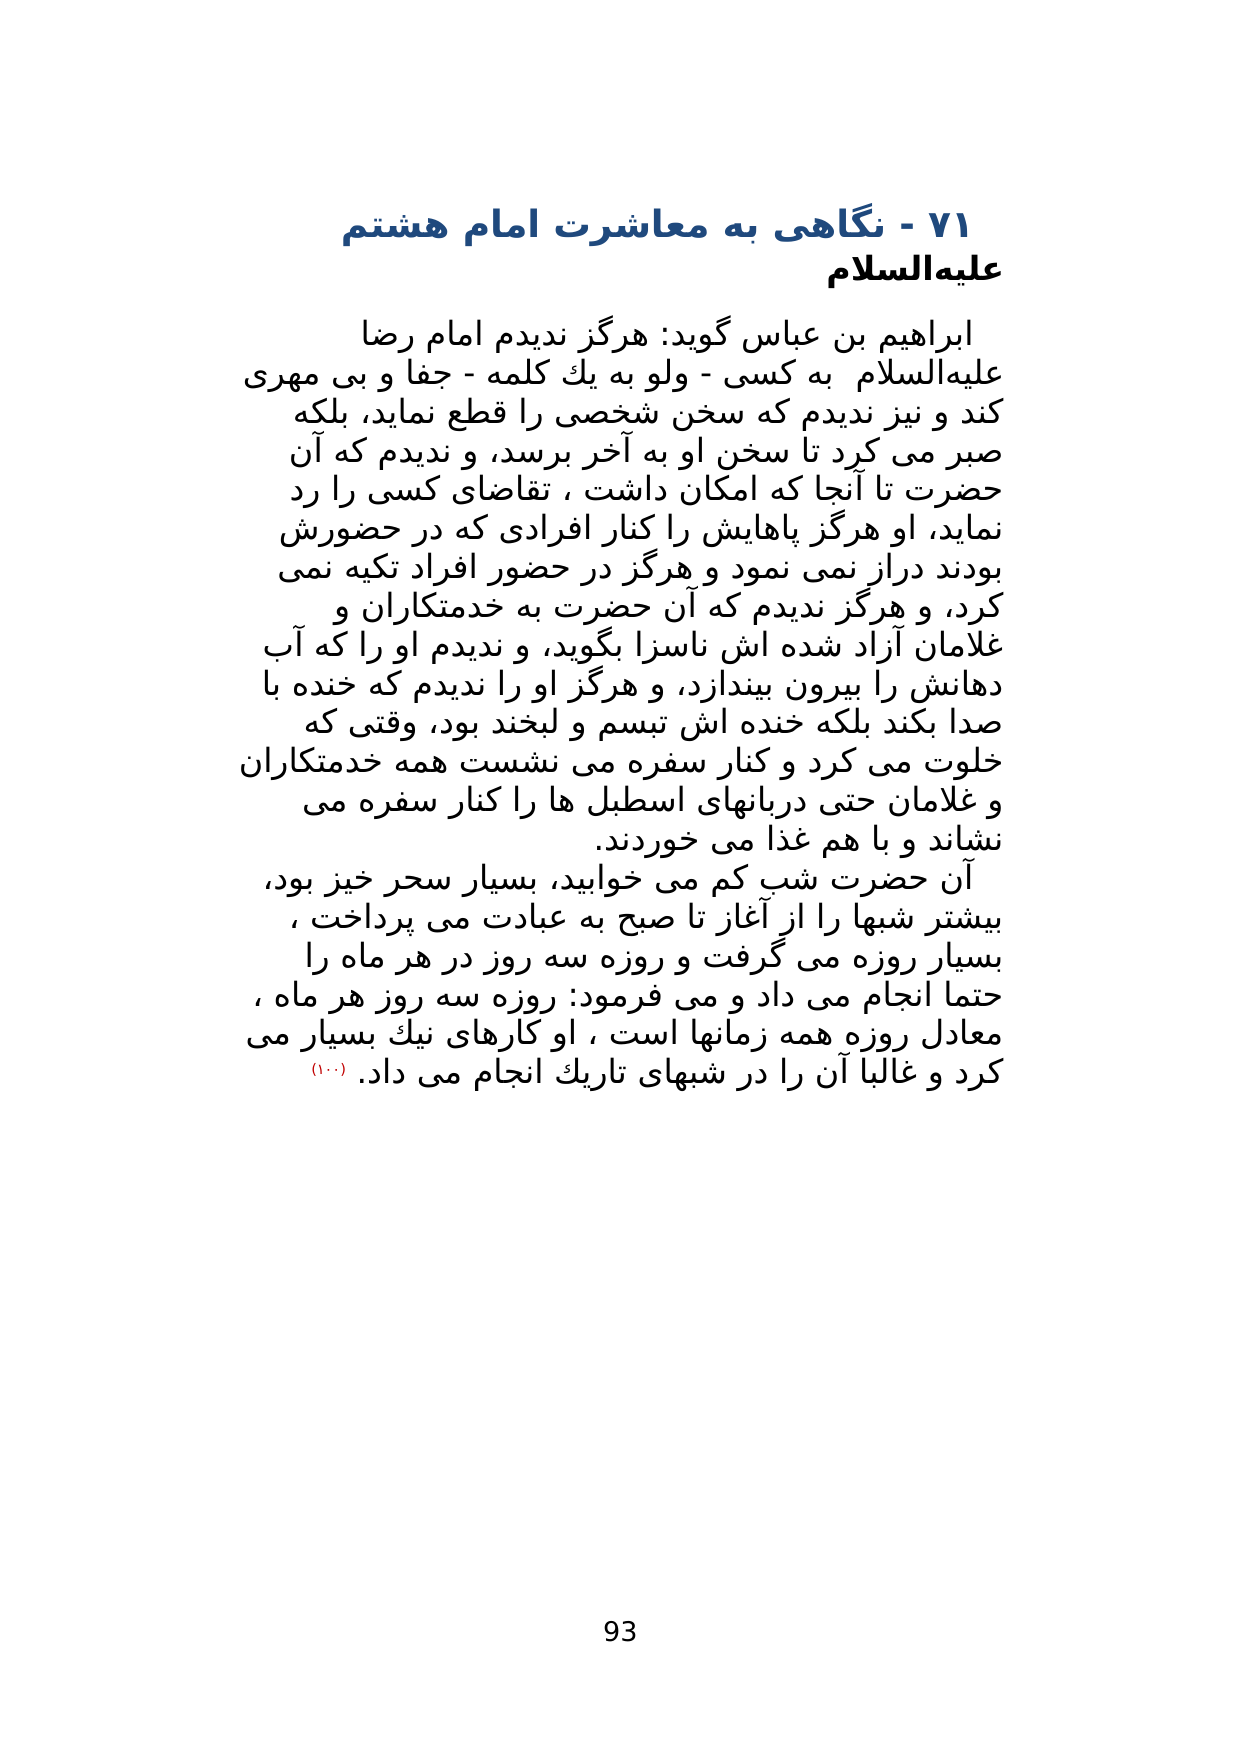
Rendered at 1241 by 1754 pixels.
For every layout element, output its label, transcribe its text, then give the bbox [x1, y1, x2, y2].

subtitle ٧١ - نگاهى به معاشرت امام هشتم عليه‌السلام [236, 202, 1004, 289]
text ابراهيم بن عباس گويد: هرگز نديدم امام رضا عليه‌السلام به كسى - ولو به يك كلمه - جفا و بى مهرى كند و نيز نديدم كه سخن شخصى را قطع نمايد، بلكه صبر مى كرد تا سخن او به آخر برسد، و نديدم كه آن حضرت تا آنجا كه امكان داشت ، تقاضاى كسى را رد نمايد، او هرگز پاهايش را كنار افرادى كه در حضورش بودند دراز نمى نمود و هرگز در حضور افراد تكيه نمى كرد، و هرگز نديدم كه آن حضرت به خدمتكاران و غلامان آزاد شده اش ناسزا بگويد، و نديدم او را كه آب دهانش را بيرون بيندازد، و هرگز او را نديدم كه خنده با صدا بكند بلكه خنده اش تبسم و لبخند بود، وقتى كه خلوت مى كرد و كنار سفره مى نشست همه خدمتكاران و غلامان حتى دربانهاى اسطبل ها را كنار سفره مى نشاند و با هم غذا مى خوردند. [236, 314, 1004, 858]
text آن حضرت شب كم مى خوابيد، بسيار سحر خيز بود، بيشتر شبها را از آغاز تا صبح به عبادت مى پرداخت ، بسيار روزه مى گرفت و روزه سه روز در هر ماه را حتما انجام مى داد و مى فرمود: روزه سه روز هر ماه ، معادل روزه همه زمانها است ، او كارهاى نيك بسيار مى كرد و غالبا آن را در شبهاى تاريك انجام مى داد. (١٠٠) [236, 858, 1004, 1092]
